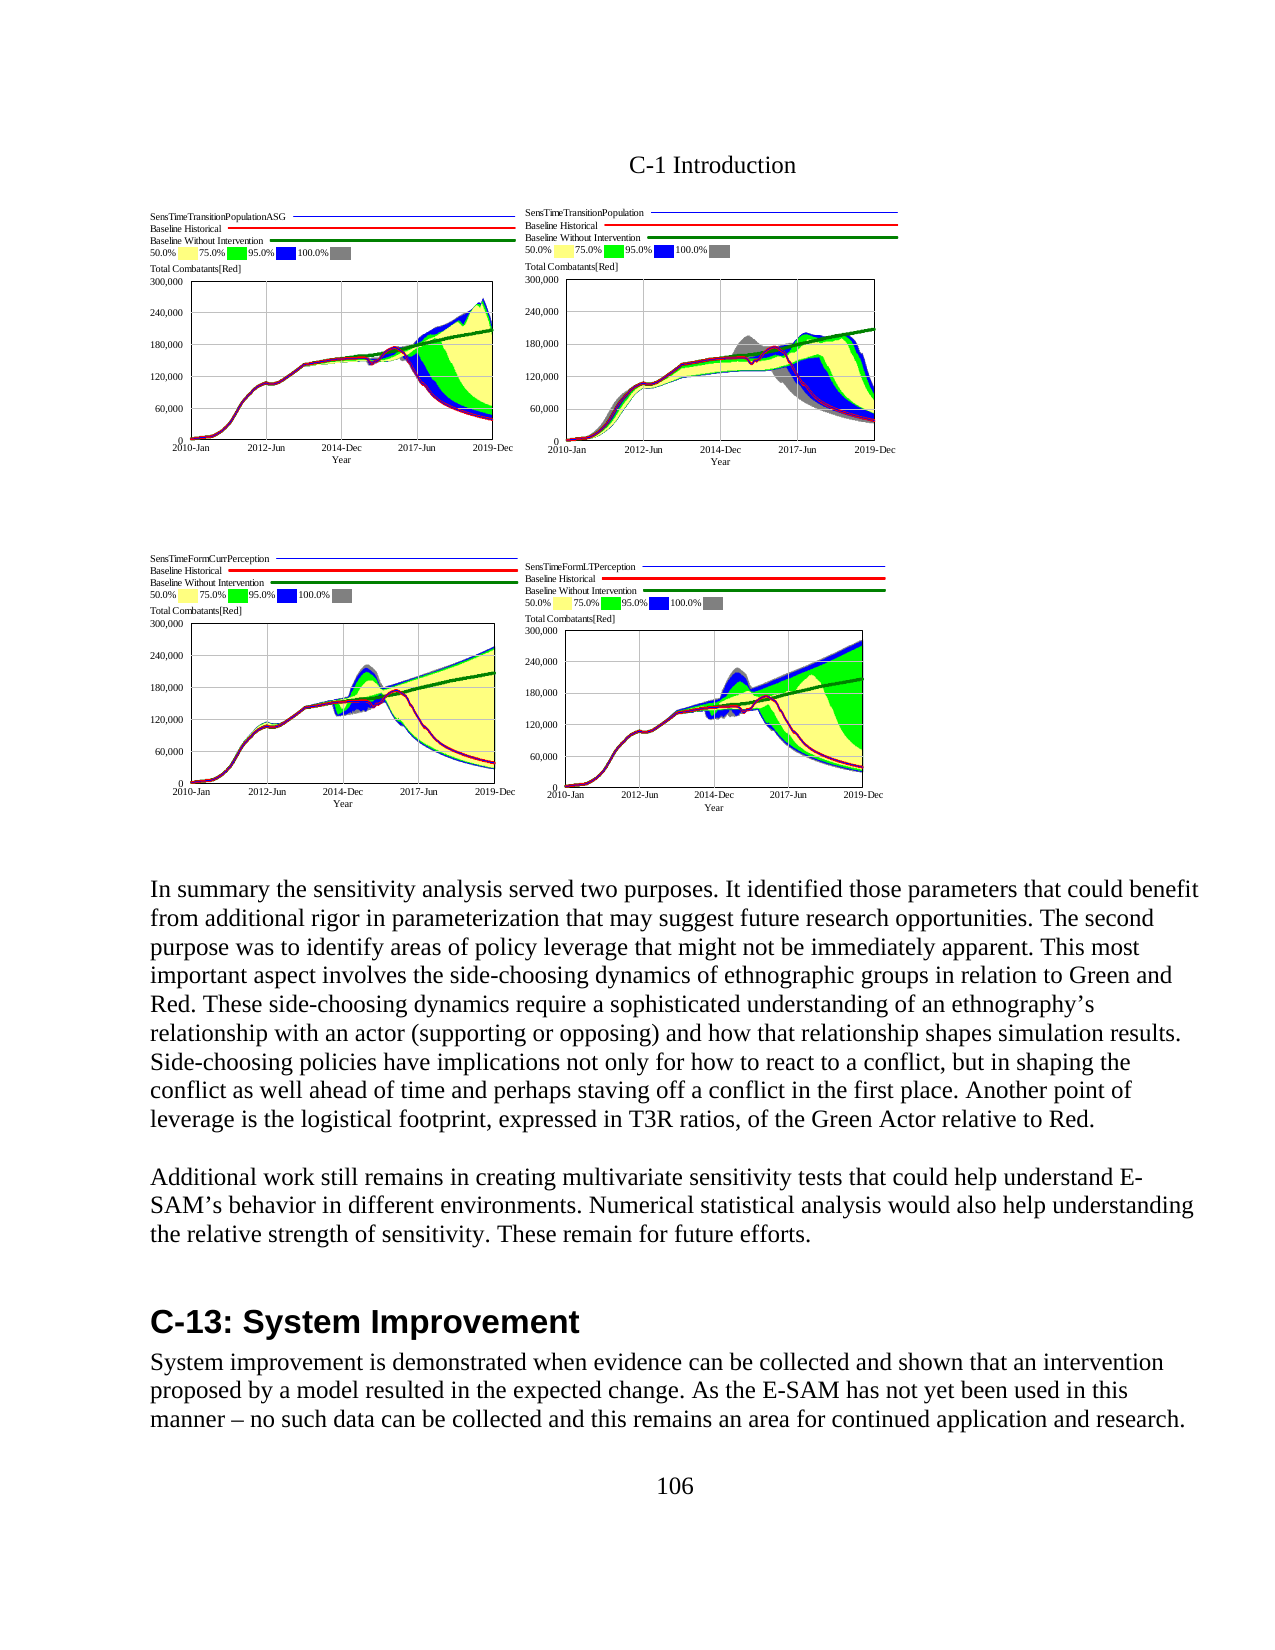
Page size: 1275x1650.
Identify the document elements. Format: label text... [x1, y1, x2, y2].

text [150, 1347, 1200, 1433]
subtitle C-13: System Improvement [150, 1302, 1200, 1340]
text In summary the sensitivity analysis served two purposes. It identified those parameters that could benefit from additional rigor in parameterization that may suggest future research opportunities. The second purpose was to identify areas of policy leverage that might not be immediately apparent. This most important aspect involves the side-choosing dynamics of ethnographic groups in relation to Green and Red. These side-choosing dynamics require a sophisticated understanding of an ethnography’s relationship with an actor (supporting or opposing) and how that relationship shapes simulation results. Side-choosing policies have implications not only for how to react to a conflict, but in shaping the conflict as well ahead of time and perhaps staving off a conflict in the first place. Another point of leverage is the logistical footprint, expressed in T3R ratios, of the Green Actor relative to Red. [150, 874, 1200, 1133]
text Additional work still remains in creating multivariate sensitivity tests that could help understand E-SAM’s behavior in different environments. Numerical statistical analysis would also help understanding the relative strength of sensitivity. These remain for future efforts. [150, 1162, 1200, 1248]
